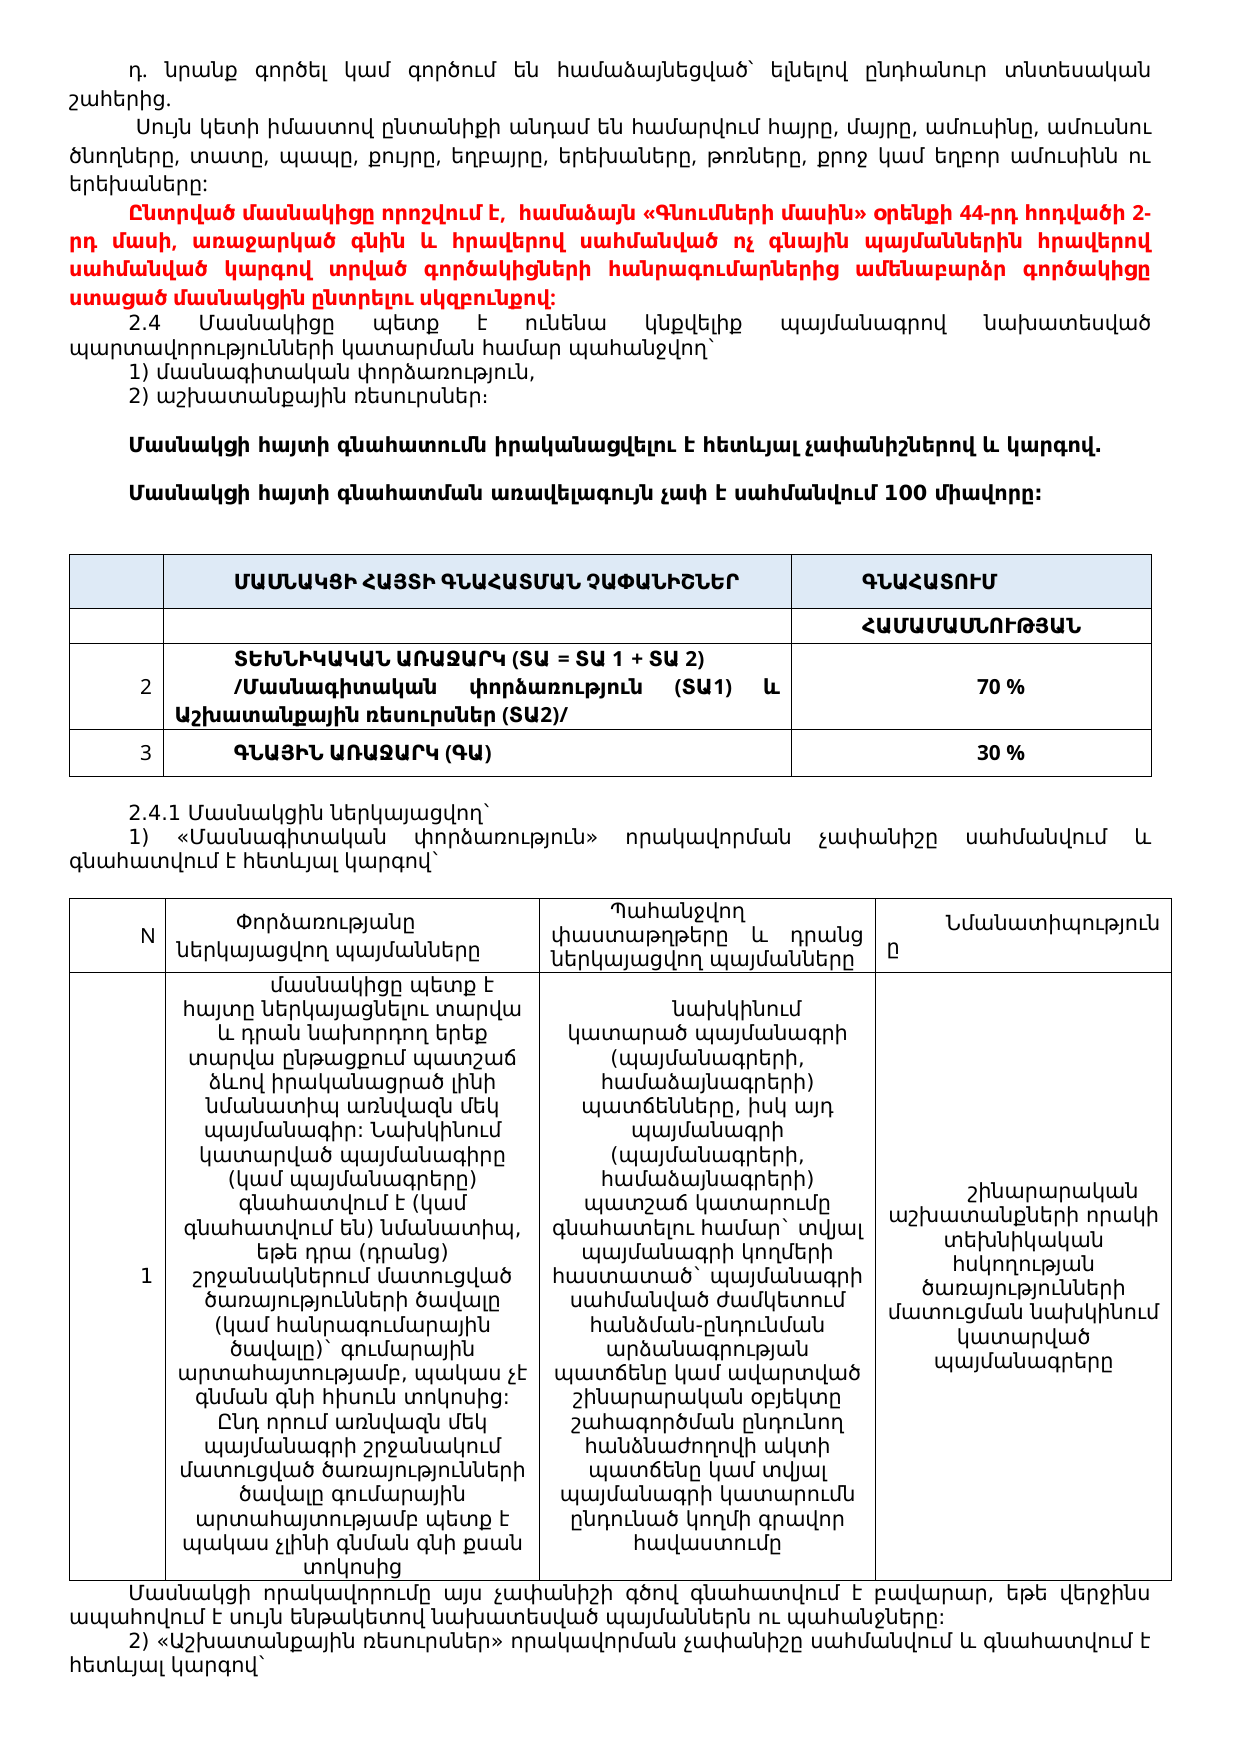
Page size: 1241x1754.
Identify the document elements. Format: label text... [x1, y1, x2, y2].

text Մասնակցի հայտի գնահատումն իրականացվելու է հետևյալ չափանիշներով և կարգով. [69, 433, 1152, 457]
table_cell 1 [70, 973, 165, 1579]
table_cell 3 [70, 730, 163, 776]
table_header [70, 555, 163, 608]
table_cell 2 [70, 644, 163, 729]
text Սույն կետի իմաստով ընտանիքի անդամ են համարվում հայրը, մայրը, ամուսինը, ամուսնու ծնողները, տատը, պապը, քույրը, եղբայրը, երեխաները, թոռները, քրոջ կամ եղբոր ամուսինն ու երեխաները: [69, 112, 1152, 198]
table_cell [164, 609, 791, 643]
text 2) աշխատանքային ռեսուրսներ։ [69, 384, 1152, 408]
table_header Նմանատիպությունը [876, 899, 1171, 972]
text 2.4 Մասնակիցը պետք է ունենա կնքվելիք պայմանագրով նախատեսված պարտավորությունների կատարման համար պահանջվող` [69, 311, 1152, 360]
text 2) «Աշխատանքային ռեսուրսներ» որակավորման չափանիշը սահմանվում և գնահատվում է հետևյալ կարգով` [69, 1629, 1152, 1678]
text 2.4.1 Մասնակցին ներկայացվող` [69, 801, 1152, 825]
text 1) «Մասնագիտական փորձառություն» որակավորման չափանիշը սահմանվում և գնահատվում է հետևյալ կարգով` [69, 825, 1152, 874]
text Մասնակցի որակավորումը այս չափանիշի գծով գնահատվում է բավարար, եթե վերջինս ապահովում է սույն ենթակետով նախատեսված պայմաններն ու պահանջները: [69, 1581, 1152, 1629]
text դ. նրանք գործել կամ գործում են համաձայնեցված՝ ելնելով ընդհանուր տնտեսական շահերից. [69, 56, 1152, 112]
table_cell [70, 609, 163, 643]
table_header ԳՆԱՀԱՏՈՒՄ [792, 555, 1151, 608]
table_cell ԳՆԱՅԻՆ ԱՌԱՋԱՐԿ (ԳԱ) [164, 730, 791, 776]
table_cell ՀԱՄԱՄԱՍՆՈՒԹՅԱՆ [792, 609, 1151, 643]
text 1) մասնագիտական փորձառություն, [69, 360, 1152, 384]
table_cell 70 % [792, 644, 1151, 729]
table_cell մասնակիցը պետք է հայտը ներկայացնելու տարվա և դրան նախորդող երեք տարվա ընթացքում պատշաճ ձևով իրականացրած լինի նմանատիպ առնվազն մեկ պայմանագիր: Նախկինում կատարված պայմանագիրը (կամ պայմանագրերը) գնահատվում է (կամ գնահատվում են) նմանատիպ, եթե դրա (դրանց) շրջանակներում մատուցված ծառայությունների ծավալը (կամ հանրագումարային ծավալը)` գումարային արտահայտությամբ, պակաս չէ գնման գնի հիսուն տոկոսից: Ընդ որում առնվազն մեկ պայմանագրի շրջանակում մատուցված ծառայությունների ծավալը գումարային արտահայտությամբ պետք է պակաս չլինի գնման գնի քսան տոկոսից [166, 973, 539, 1579]
table_cell շինարարական աշխատանքների որակի տեխնիկական հսկողության ծառայությունների մատուցման նախկինում կատարված պայմանագրերը [876, 973, 1171, 1579]
table_header Փորձառությանը ներկայացվող պայմանները [166, 899, 539, 972]
table_cell նախկինում կատարած պայմանագրի (պայմանագրերի, համաձայնագրերի) պատճենները, իսկ այդ պայմանագրի (պայմանագրերի, համաձայնագրերի) պատշաճ կատարումը գնահատելու համար` տվյալ պայմանագրի կողմերի հաստատած` պայմանագրի սահմանված ժամկետում հանձման-ընդունման արձանագրության պատճենը կամ ավարտված շինարարական օբյեկտը շահագործման ընդունող հանձնաժողովի ակտի պատճենը կամ տվյալ պայմանագրի կատարումն ընդունած կողմի գրավոր հավաստումը [540, 973, 875, 1579]
text Մասնակցի հայտի գնահատման առավելագույն չափ է սահմանվում 100 միավորը: [69, 481, 1152, 506]
table_header ՄԱՍՆԱԿՑԻ ՀԱՅՏԻ ԳՆԱՀԱՏՄԱՆ ՉԱՓԱՆԻՇՆԵՐ [164, 555, 791, 608]
table_header N [70, 899, 165, 972]
table_cell 30 % [792, 730, 1151, 776]
table_header Պահանջվող փաստաթղթերը և դրանց ներկայացվող պայմանները [540, 899, 875, 972]
text Ընտրված մասնակիցը որոշվում է, համաձայն «Գնումների մասին» օրենքի 44-րդ հոդվածի 2-րդ մասի, առաջարկած գնին և հրավերով սահմանված ոչ գնային պայմաններին հրավերով սահմանված կարգով տրված գործակիցների հանրագումարներից ամենաբարձր գործակիցը ստացած մասնակցին ընտրելու սկզբունքով: [69, 198, 1152, 311]
table_cell ՏԵԽՆԻԿԱԿԱՆ ԱՌԱՋԱՐԿ (ՏԱ = ՏԱ 1 + ՏԱ 2) /Մասնագիտական փորձառություն (ՏԱ1) և Աշխատանքային ռեսուրսներ (ՏԱ2)/ [164, 644, 791, 729]
